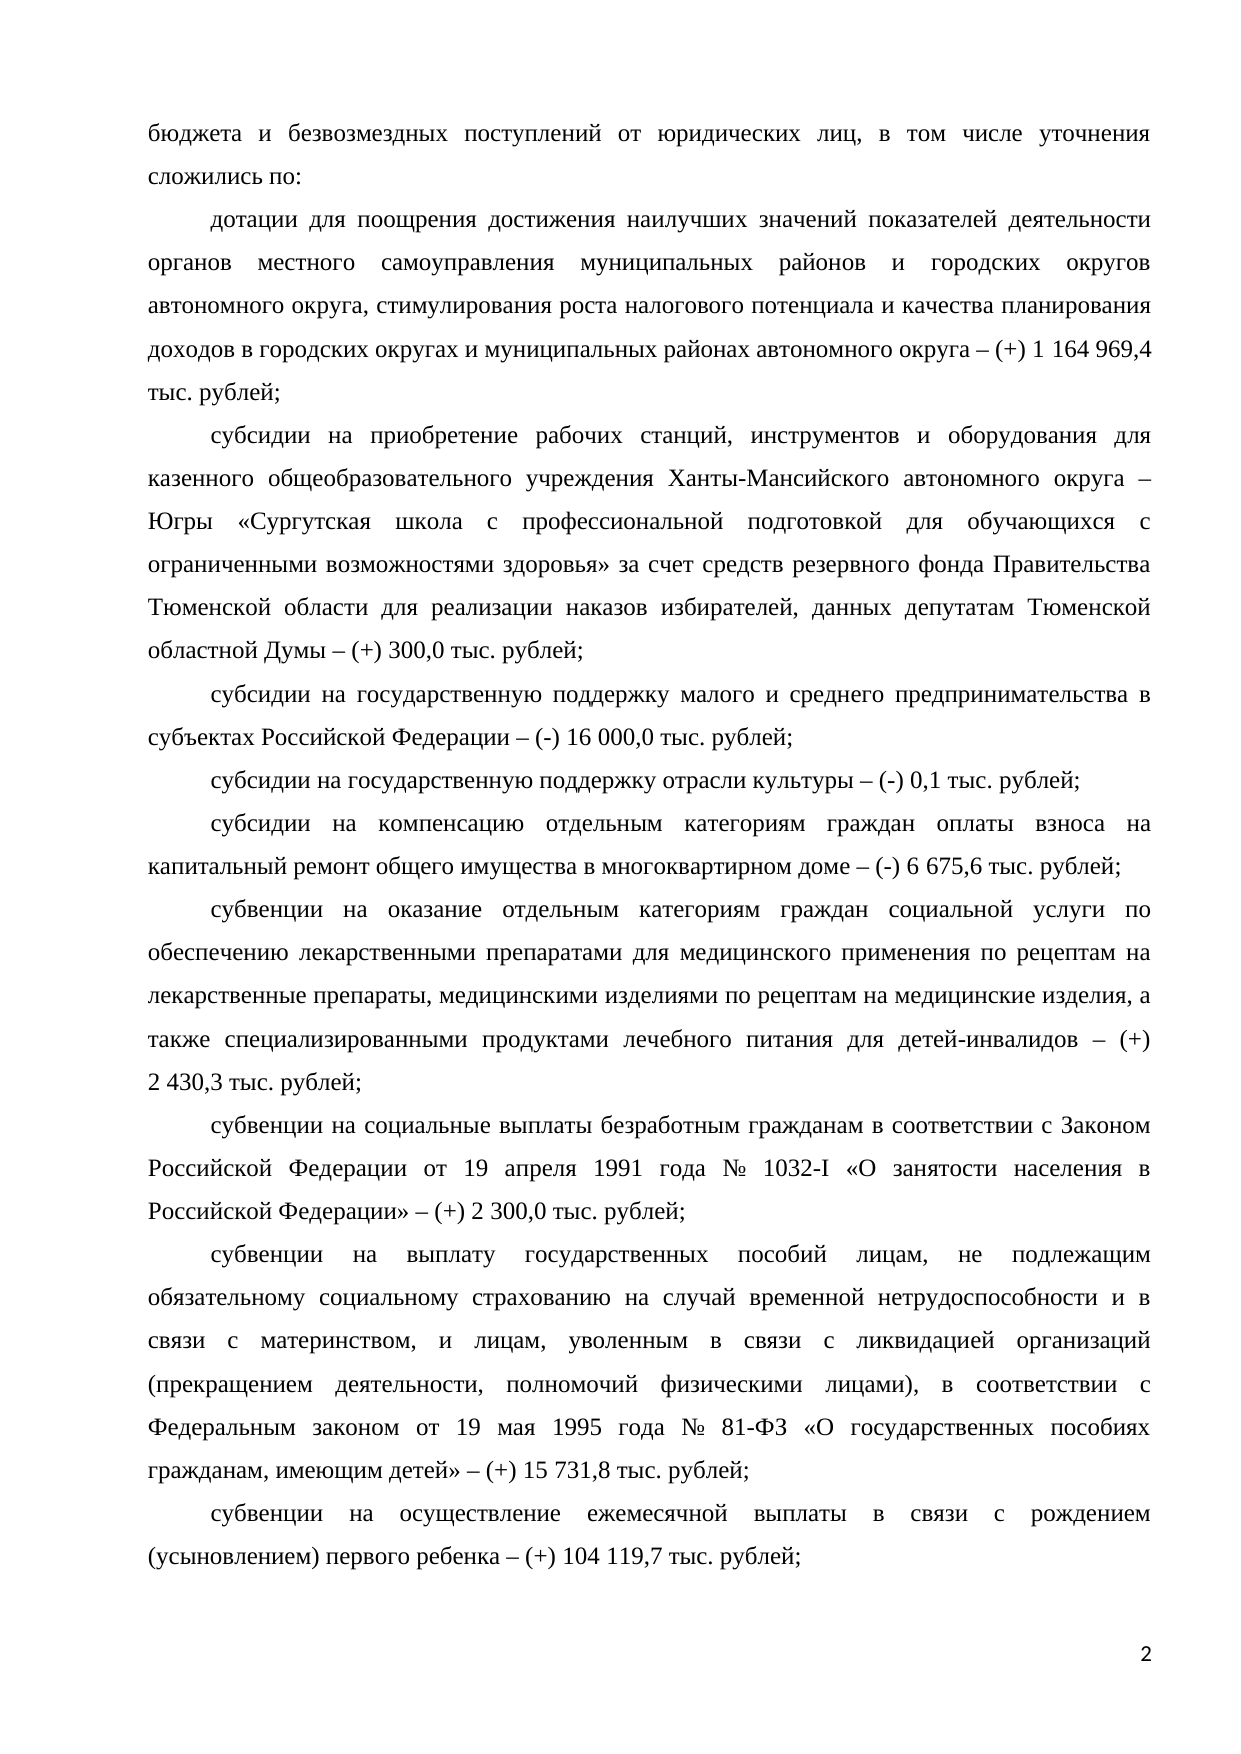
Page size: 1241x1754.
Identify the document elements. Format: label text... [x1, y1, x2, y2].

text субсидии на компенсацию отдельным категориям граждан оплаты взноса на капитальный ремонт общего имущества в многоквартирном доме – (-) 6 675,6 тыс. рублей; [148, 808, 1152, 880]
text субсидии на государственную поддержку малого и среднего предпринимательства в субъектах Российской Федерации – (-) 16 000,0 тыс. рублей; [148, 679, 1152, 751]
text субсидии на государственную поддержку отрасли культуры – (-) 0,1 тыс. рублей; [148, 765, 1152, 794]
text дотации для поощрения достижения наилучших значений показателей деятельности органов местного самоуправления муниципальных районов и городских округов автономного округа, стимулирования роста налогового потенциала и качества планирования доходов в городских округах и муниципальных районах автономного округа – (+) 1 164 969,4 тыс. рублей; [148, 204, 1152, 406]
text субвенции на осуществление ежемесячной выплаты в связи с рождением (усыновлением) первого ребенка – (+) 104 119,7 тыс. рублей; [148, 1498, 1152, 1570]
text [148, 118, 1152, 190]
text субвенции на социальные выплаты безработным гражданам в соответствии с Законом Российской Федерации от 19 апреля 1991 года № 1032-I «О занятости населения в Российской Федерации» – (+) 2 300,0 тыс. рублей; [148, 1110, 1152, 1225]
text субсидии на приобретение рабочих станций, инструментов и оборудования для казенного общеобразовательного учреждения Ханты-Мансийского автономного округа – Югры «Сургутская школа с профессиональной подготовкой для обучающихся с ограниченными возможностями здоровья» за счет средств резервного фонда Правительства Тюменской области для реализации наказов избирателей, данных депутатам Тюменской областной Думы – (+) 300,0 тыс. рублей; [148, 420, 1152, 664]
text субвенции на выплату государственных пособий лицам, не подлежащим обязательному социальному страхованию на случай временной нетрудоспособности и в связи с материнством, и лицам, уволенным в связи с ликвидацией организаций (прекращением деятельности, полномочий физическими лицами), в соответствии с Федеральным законом от 19 мая 1995 года № 81-ФЗ «О государственных пособиях гражданам, имеющим детей» – (+) 15 731,8 тыс. рублей; [148, 1239, 1152, 1484]
text субвенции на оказание отдельным категориям граждан социальной услуги по обеспечению лекарственными препаратами для медицинского применения по рецептам на лекарственные препараты, медицинскими изделиями по рецептам на медицинские изделия, а также специализированными продуктами лечебного питания для детей-инвалидов – (+) 2 430,3 тыс. рублей; [148, 894, 1152, 1096]
